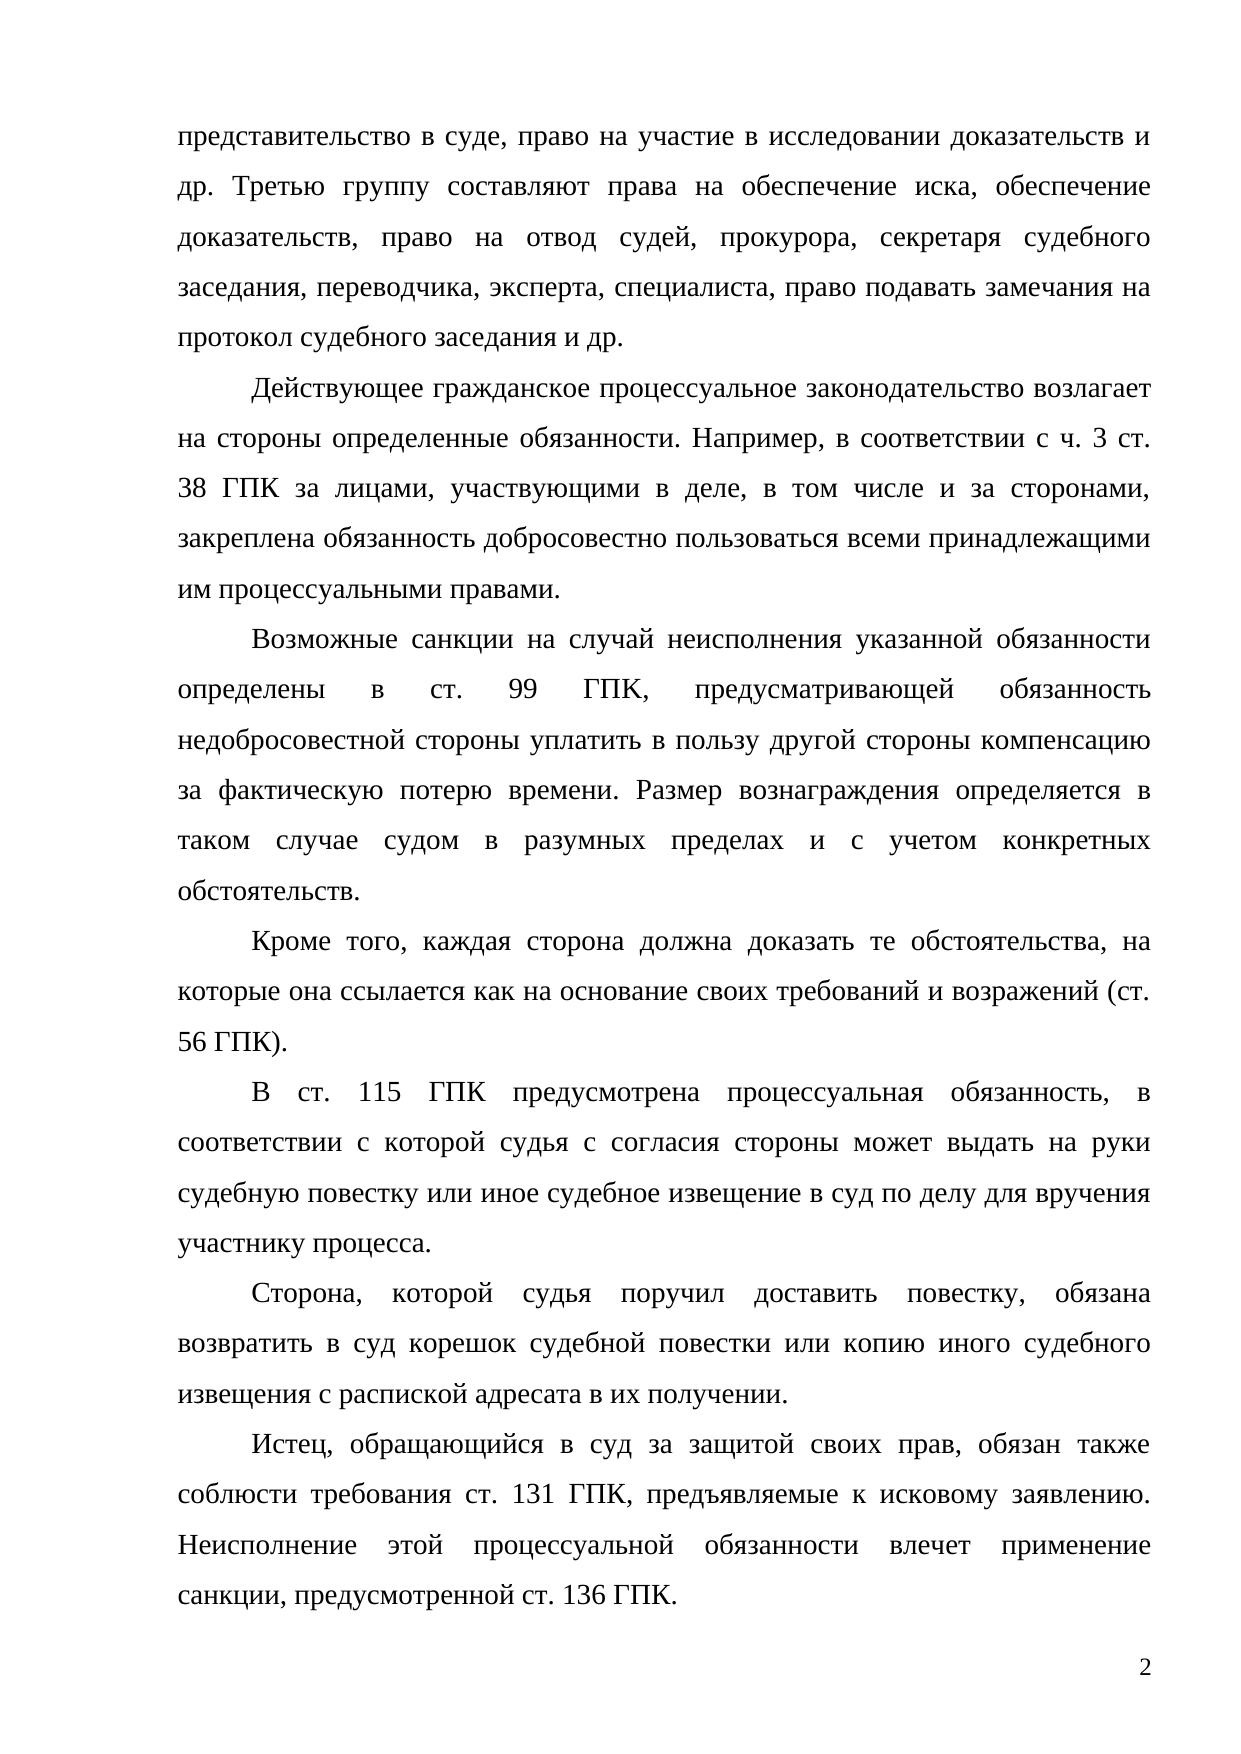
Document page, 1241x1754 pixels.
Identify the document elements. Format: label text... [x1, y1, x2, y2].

text Кроме того, каждая сторона должна доказать те обстоятельства, на которые она ссылается как на основание своих требований и возражений (ст. 56 ГПК). [177, 923, 1152, 1057]
text Возможные санкции на случай неисполнения указанной обязанности определены в ст. 99 ГПK, предусматривающей обязанность недобросовестной стороны уплатить в пользу другой стороны компенсацию за фактическую потерю времени. Размер вознаграждения определяется в таком случае судом в разумных пределах и с учетом конкретных обстоятельств. [177, 621, 1152, 906]
text Сторона, которой судья поручил доставить повестку, обязана возвратить в суд корешок судебной повестки или копию иного судебного извещения с распиской адресата в их получении. [177, 1275, 1152, 1409]
text В ст. 115 ГПК предусмотрена процессуальная обязанность, в соответствии с которой судья с согласия стороны может выдать на руки судебную повестку или иное судебное извещение в суд по делу для вручения участнику процесса. [177, 1074, 1152, 1258]
text Действующее гражданское процессуальное законодательство возлагает на стороны определенные обязанности. Например, в соответствии с ч. 3 ст. 38 ГПК за лицами, участвующими в деле, в том числе и за сторонами, закреплена обязанность добросовестно пользоваться всеми принадлежащими им процессуальными правами. [177, 370, 1152, 604]
text Истец, обращающийся в суд за защитой своих прав, обязан также соблюсти требования ст. 131 ГПК, предъявляемые к исковому заявлению. Неисполнение этой процессуальной обязанности влечет применение санкции, предусмотренной ст. 136 ГПК. [177, 1426, 1152, 1611]
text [177, 118, 1152, 353]
